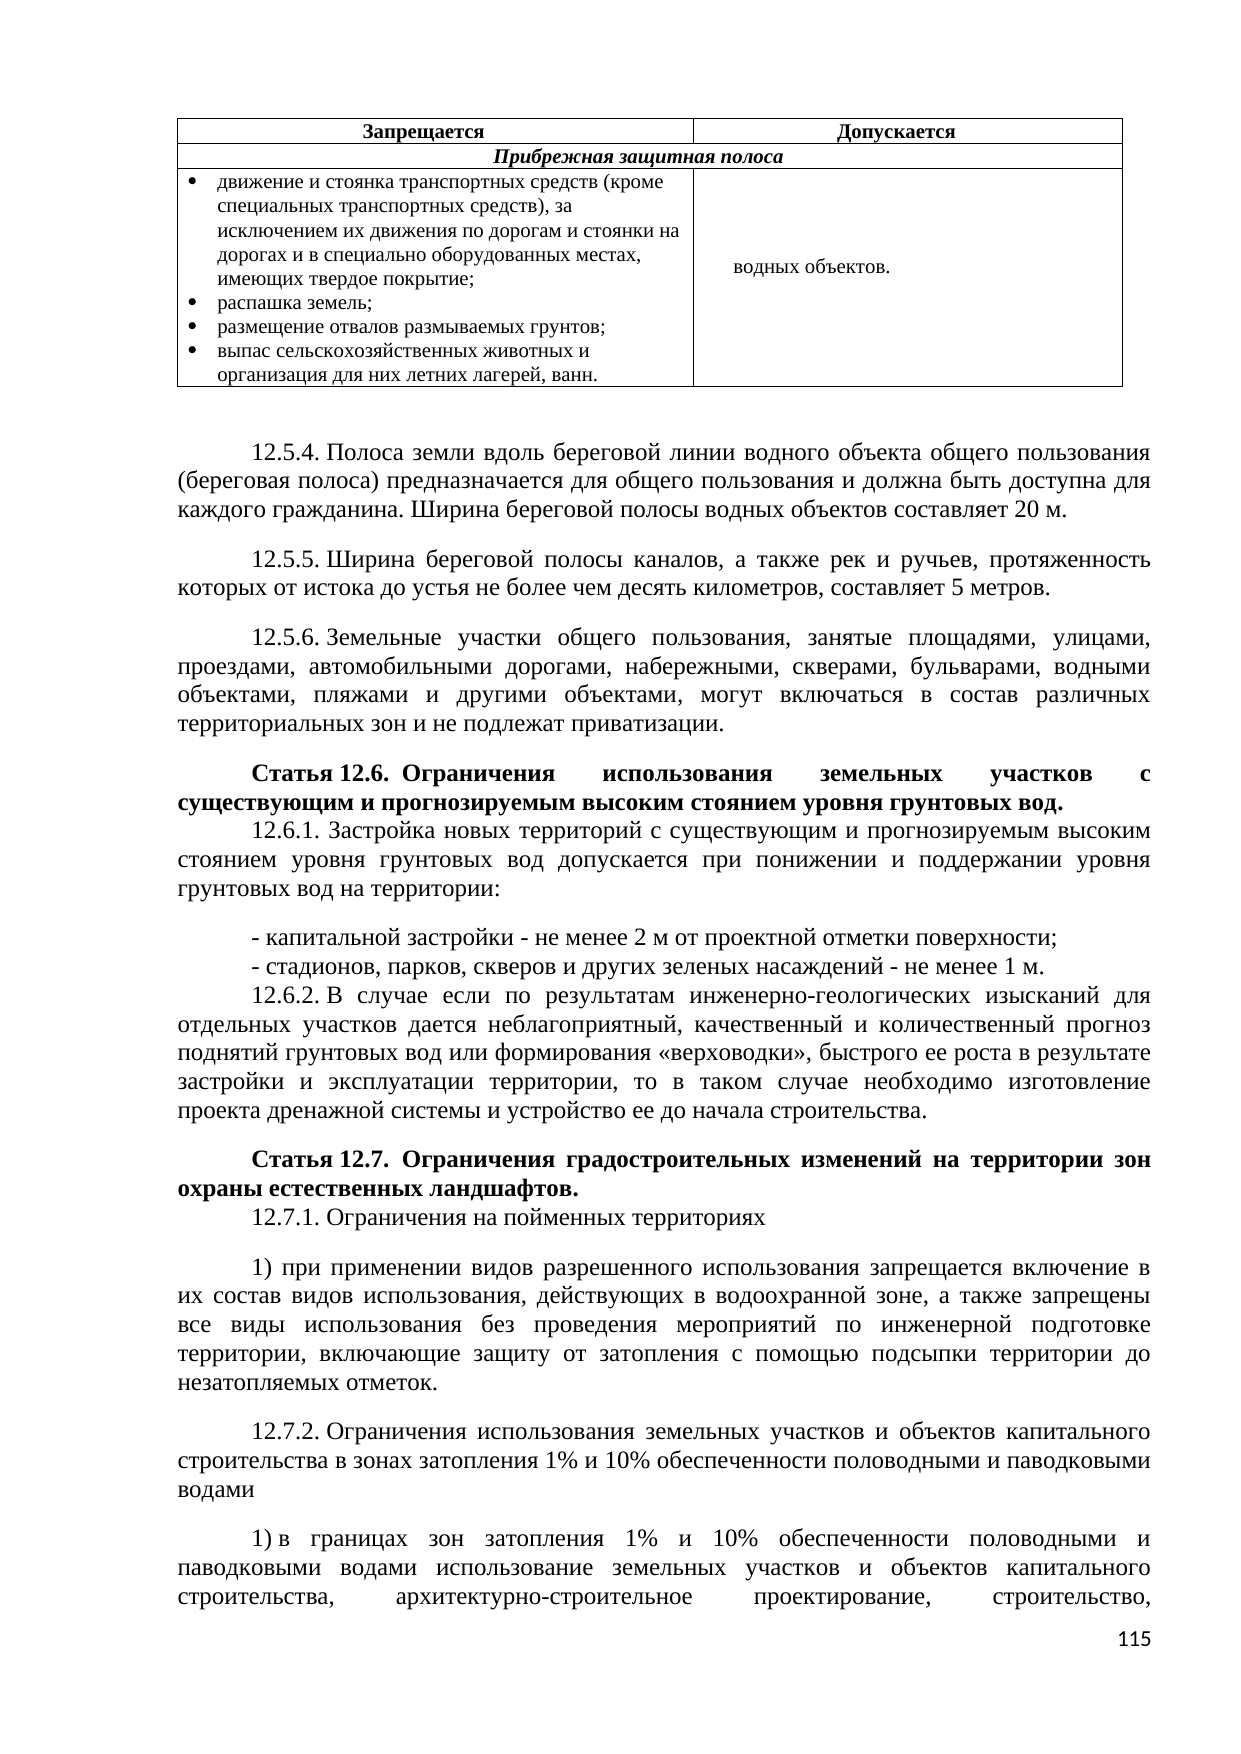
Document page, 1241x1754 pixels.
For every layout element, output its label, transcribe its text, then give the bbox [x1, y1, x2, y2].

list Ограничения градостроительных изменений на территории зон охраны естественных ландшафтов. [177, 1144, 1152, 1202]
list - капитальной застройки - не менее 2 м от проектной отметки поверхности; [251, 922, 1152, 951]
text 12.5.4. Полоса земли вдоль береговой линии водного объекта общего пользования (береговая полоса) предназначается для общего пользования и должна быть доступна для каждого гражданина. Ширина береговой полосы водных объектов составляет 20 м. [177, 437, 1152, 523]
text 12.5.6. Земельные участки общего пользования, занятые площадями, улицами, проездами, автомобильными дорогами, набережными, скверами, бульварами, водными объектами, пляжами и другими объектами, могут включаться в состав различных территориальных зон и не подлежат приватизации. [177, 622, 1152, 737]
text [177, 1523, 1152, 1609]
list Ограничения использования земельных участков с существующим и прогнозируемым высоким стоянием уровня грунтовых вод. [177, 758, 1152, 815]
text 12.6.1. Застройка новых территорий с существующим и прогнозируемым высоким стоянием уровня грунтовых вод допускается при понижении и поддержании уровня грунтовых вод на территории: [177, 815, 1152, 902]
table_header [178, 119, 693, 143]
list - стадионов, парков, скверов и других зеленых насаждений - не менее 1 м. [251, 951, 1152, 980]
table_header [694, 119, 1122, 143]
text 12.7.1. Ограничения на пойменных территориях [177, 1202, 1152, 1231]
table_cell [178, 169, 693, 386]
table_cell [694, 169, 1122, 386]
text 1) при применении видов разрешенного использования запрещается включение в их состав видов использования, действующих в водоохранной зоне, а также запрещены все виды использования без проведения мероприятий по инженерной подготовке территории, включающие защиту от затопления с помощью подсыпки территории до незатопляемых отметок. [177, 1252, 1152, 1395]
text 12.7.2. Ограничения использования земельных участков и объектов капитального строительства в зонах затопления 1% и 10% обеспеченности половодными и паводковыми водами [177, 1416, 1152, 1502]
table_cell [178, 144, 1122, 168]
text 12.5.5. Ширина береговой полосы каналов, а также рек и ручьев, протяженность которых от истока до устья не более чем десять километров, составляет 5 метров. [177, 544, 1152, 601]
text 12.6.2. В случае если по результатам инженерно-геологических изысканий для отдельных участков дается неблагоприятный, качественный и количественный прогноз поднятий грунтовых вод или формирования «верховодки», быстрого ее роста в результате застройки и эксплуатации территории, то в таком случае необходимо изготовление проекта дренажной системы и устройство ее до начала строительства. [177, 980, 1152, 1124]
